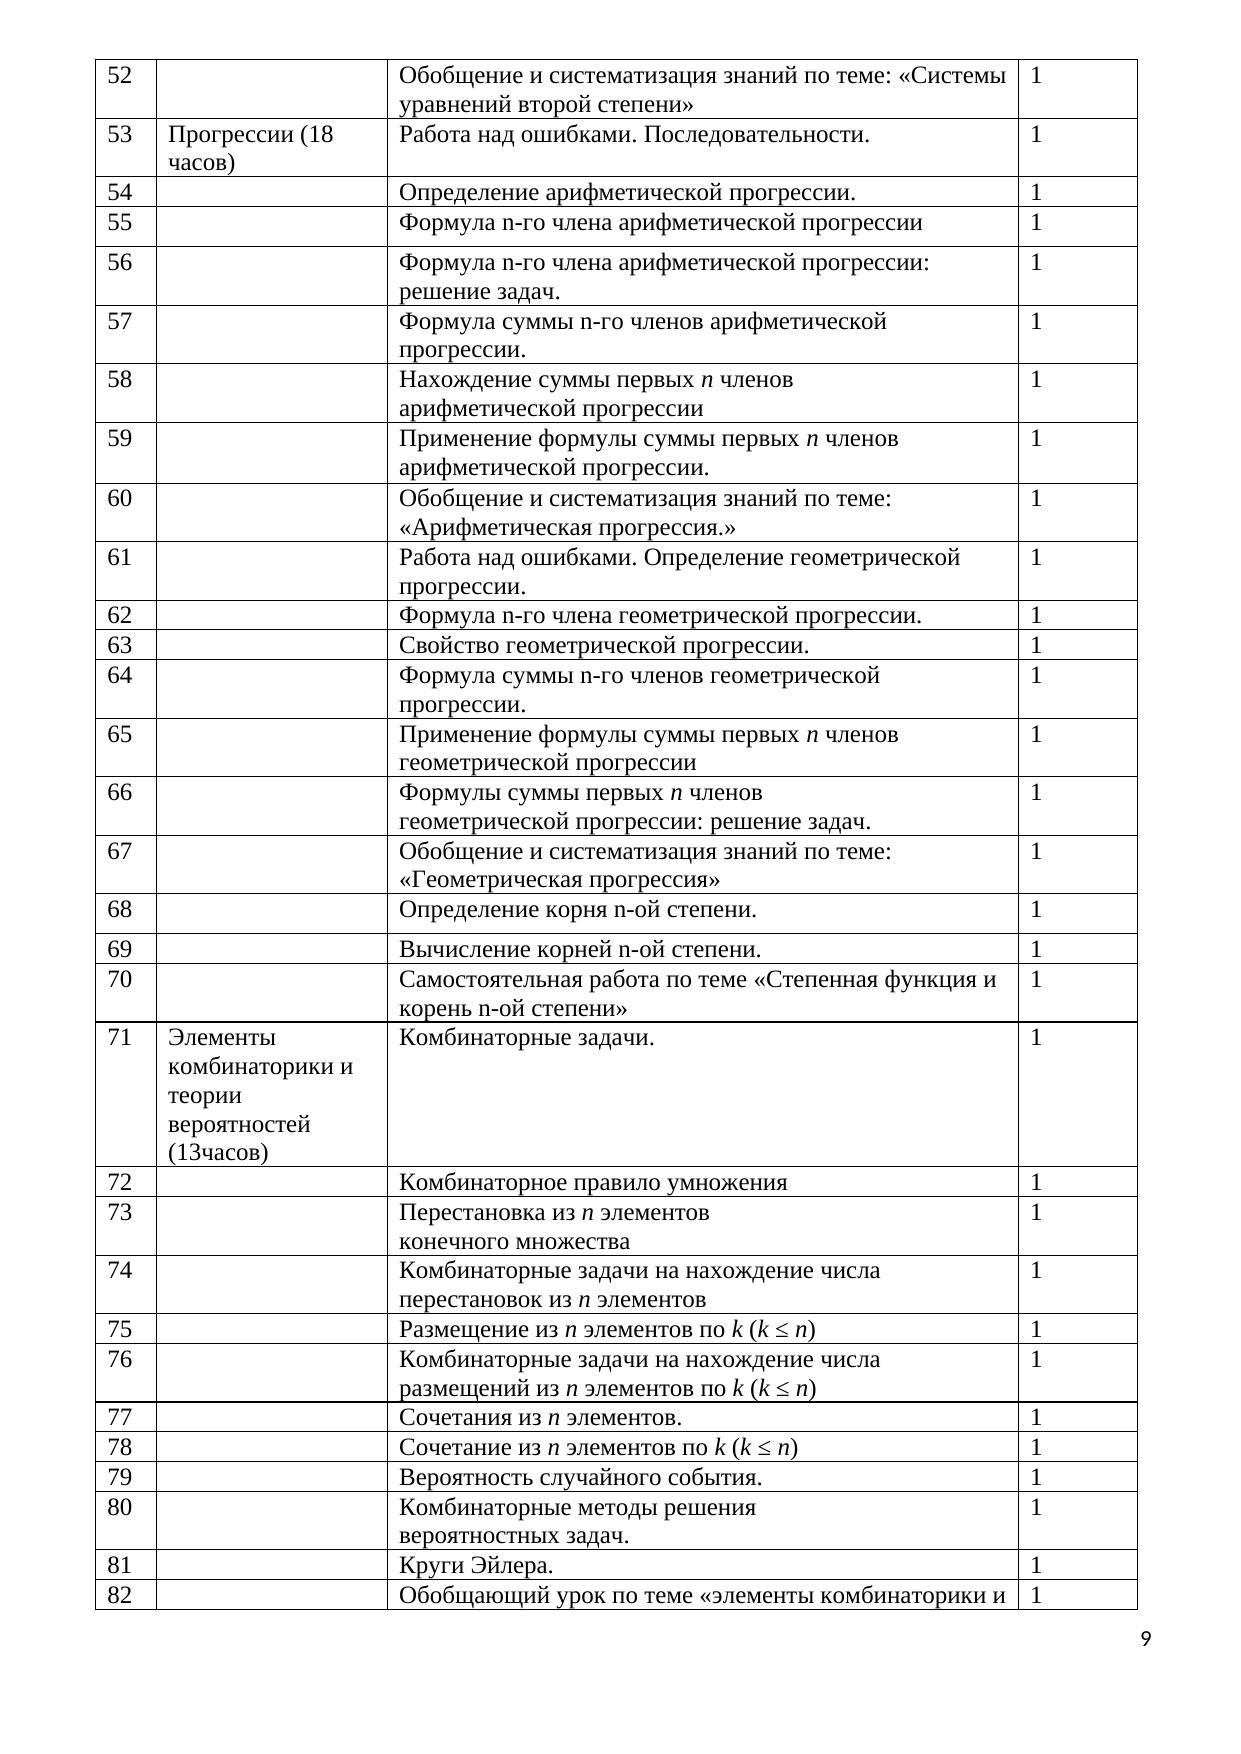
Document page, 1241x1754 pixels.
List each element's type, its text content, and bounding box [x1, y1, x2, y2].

table_cell 1 [1019, 177, 1137, 206]
table_cell [157, 1314, 387, 1343]
table_cell [157, 1492, 387, 1549]
table_cell [157, 1432, 387, 1461]
table_cell 1 [1019, 1256, 1137, 1313]
table_cell [157, 364, 387, 422]
table_cell 57 [96, 306, 156, 363]
table_cell 71 [96, 1023, 156, 1166]
table_cell Обобщение и систематизация знаний по теме: «Арифметическая прогрессия.» [388, 484, 1018, 541]
table_cell 55 [96, 207, 156, 246]
table_cell Формула n-го члена арифметической прогрессии [388, 207, 1018, 246]
table_cell 81 [96, 1550, 156, 1579]
table_cell 61 [96, 542, 156, 599]
table_cell 59 [96, 423, 156, 482]
table_cell 1 [1019, 423, 1137, 482]
table_cell [157, 60, 387, 118]
table_cell [157, 1344, 387, 1401]
table_cell 63 [96, 630, 156, 659]
table_cell Свойство геометрической прогрессии. [388, 630, 1018, 659]
table_cell 64 [96, 660, 156, 718]
table_cell 1 [1019, 1432, 1137, 1461]
table_cell Размещение из п элементов по k (k ≤ n) [388, 1314, 1018, 1343]
table_cell 72 [96, 1167, 156, 1196]
table_cell Формулы суммы первых п членов геометрической прогрессии: решение задач. [388, 777, 1018, 835]
table_cell 73 [96, 1197, 156, 1254]
table_cell 1 [1019, 934, 1137, 963]
table_cell 56 [96, 247, 156, 305]
table_cell 1 [1019, 777, 1137, 835]
table_cell Вероятность случайного события. [388, 1462, 1018, 1491]
table_cell Работа над ошибками. Последовательности. [388, 119, 1018, 176]
table_cell Комбинаторное правило умножения [388, 1167, 1018, 1196]
table_cell Нахождение суммы первых п членов арифметической прогрессии [388, 364, 1018, 422]
table_cell [157, 601, 387, 629]
table_cell Формула n-го члена геометрической прогрессии. [388, 601, 1018, 629]
table_cell 65 [96, 719, 156, 776]
table_cell Применение формулы суммы первых п членов геометрической прогрессии [388, 719, 1018, 776]
table_cell Формула суммы n-го членов арифметической прогрессии. [388, 306, 1018, 363]
table_cell 1 [1019, 630, 1137, 659]
table_cell 1 [1019, 1344, 1137, 1401]
table_cell 67 [96, 836, 156, 893]
table_cell [157, 207, 387, 246]
table_cell 1 [1019, 1023, 1137, 1166]
table_cell 1 [1019, 207, 1137, 246]
table_cell Определение корня n-ой степени. [388, 894, 1018, 933]
table_cell [157, 1256, 387, 1313]
table_cell Круги Эйлера. [388, 1550, 1018, 1579]
table_cell Комбинаторные задачи на нахождение числа размещений из п элементов по k (k ≤ п) [388, 1344, 1018, 1401]
table_cell Комбинаторные задачи. [388, 1023, 1018, 1166]
table_cell 52 [96, 60, 156, 118]
table_cell 1 [1019, 894, 1137, 933]
table_cell 60 [96, 484, 156, 541]
table_cell Определение арифметической прогрессии. [388, 177, 1018, 206]
table_cell [157, 719, 387, 776]
table_cell 1 [1019, 247, 1137, 305]
table_cell [157, 934, 387, 963]
table_cell 74 [96, 1256, 156, 1313]
table_cell 1 [1019, 719, 1137, 776]
table_cell 1 [1019, 1314, 1137, 1343]
table_cell 54 [96, 177, 156, 206]
table_cell Работа над ошибками. Определение геометрической прогрессии. [388, 542, 1018, 599]
table_cell [157, 1167, 387, 1196]
table_cell [157, 484, 387, 541]
table_cell Самостоятельная работа по теме «Степенная функция и корень n-ой степени» [388, 964, 1018, 1021]
table_cell Комбинаторные методы решения вероятностных задач. [388, 1492, 1018, 1549]
table_cell [157, 1462, 387, 1491]
table_cell 78 [96, 1432, 156, 1461]
table_cell 70 [96, 964, 156, 1021]
table_cell 1 [1019, 1550, 1137, 1579]
table_cell Комбинаторные задачи на нахождение числа перестановок из п элементов [388, 1256, 1018, 1313]
table_cell 1 [1019, 542, 1137, 599]
table_cell Элементы комбинаторики и теории вероятностей (13часов) [157, 1023, 387, 1166]
table_cell 66 [96, 777, 156, 835]
table_cell Применение формулы суммы первых п членов арифметической прогрессии. [388, 423, 1018, 482]
table_cell Формула суммы n-го членов геометрической прогрессии. [388, 660, 1018, 718]
table_cell 1 [1019, 364, 1137, 422]
table_cell 1 [1019, 1580, 1137, 1609]
table_cell 1 [1019, 306, 1137, 363]
table_cell 75 [96, 1314, 156, 1343]
table_cell 1 [1019, 1167, 1137, 1196]
table_cell 62 [96, 601, 156, 629]
table_cell 1 [1019, 660, 1137, 718]
table_cell 79 [96, 1462, 156, 1491]
table_cell 1 [1019, 964, 1137, 1021]
table_cell [157, 542, 387, 599]
table_cell 82 [96, 1580, 156, 1609]
table_cell [157, 836, 387, 893]
table_cell Обобщение и систематизация знаний по теме: «Геометрическая прогрессия» [388, 836, 1018, 893]
table_cell Сочетание из п элементов по k (k ≤ п) [388, 1432, 1018, 1461]
table_cell Прогрессии (18 часов) [157, 119, 387, 176]
table_cell Перестановка из п элементов конечного множества [388, 1197, 1018, 1254]
table_cell [157, 777, 387, 835]
table_cell 77 [96, 1403, 156, 1431]
table_cell [157, 306, 387, 363]
table_cell [157, 247, 387, 305]
table_cell Сочетания из п элементов. [388, 1403, 1018, 1431]
table_cell 1 [1019, 1462, 1137, 1491]
table_cell 1 [1019, 601, 1137, 629]
table_cell Обобщение и систематизация знаний по теме: «Системы уравнений второй степени» [388, 60, 1018, 118]
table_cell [388, 1580, 1018, 1609]
table_cell [157, 894, 387, 933]
table_cell 53 [96, 119, 156, 176]
table_cell 1 [1019, 119, 1137, 176]
table_cell 68 [96, 894, 156, 933]
table_cell 80 [96, 1492, 156, 1549]
table_cell [157, 423, 387, 482]
table_cell [157, 1580, 387, 1609]
table_cell [157, 1403, 387, 1431]
table_cell Вычисление корней n-ой степени. [388, 934, 1018, 963]
table_cell [157, 660, 387, 718]
table_cell [157, 1550, 387, 1579]
table_cell 1 [1019, 60, 1137, 118]
table_cell 1 [1019, 836, 1137, 893]
table_cell 69 [96, 934, 156, 963]
table_cell [157, 964, 387, 1021]
table_cell [157, 630, 387, 659]
table_cell 76 [96, 1344, 156, 1401]
table_cell [157, 1197, 387, 1254]
table_cell 1 [1019, 1197, 1137, 1254]
table_cell 1 [1019, 1492, 1137, 1549]
table_cell 58 [96, 364, 156, 422]
table_cell Формула n-го члена арифметической прогрессии: решение задач. [388, 247, 1018, 305]
table_cell 1 [1019, 484, 1137, 541]
table_cell 1 [1019, 1403, 1137, 1431]
table_cell [157, 177, 387, 206]
